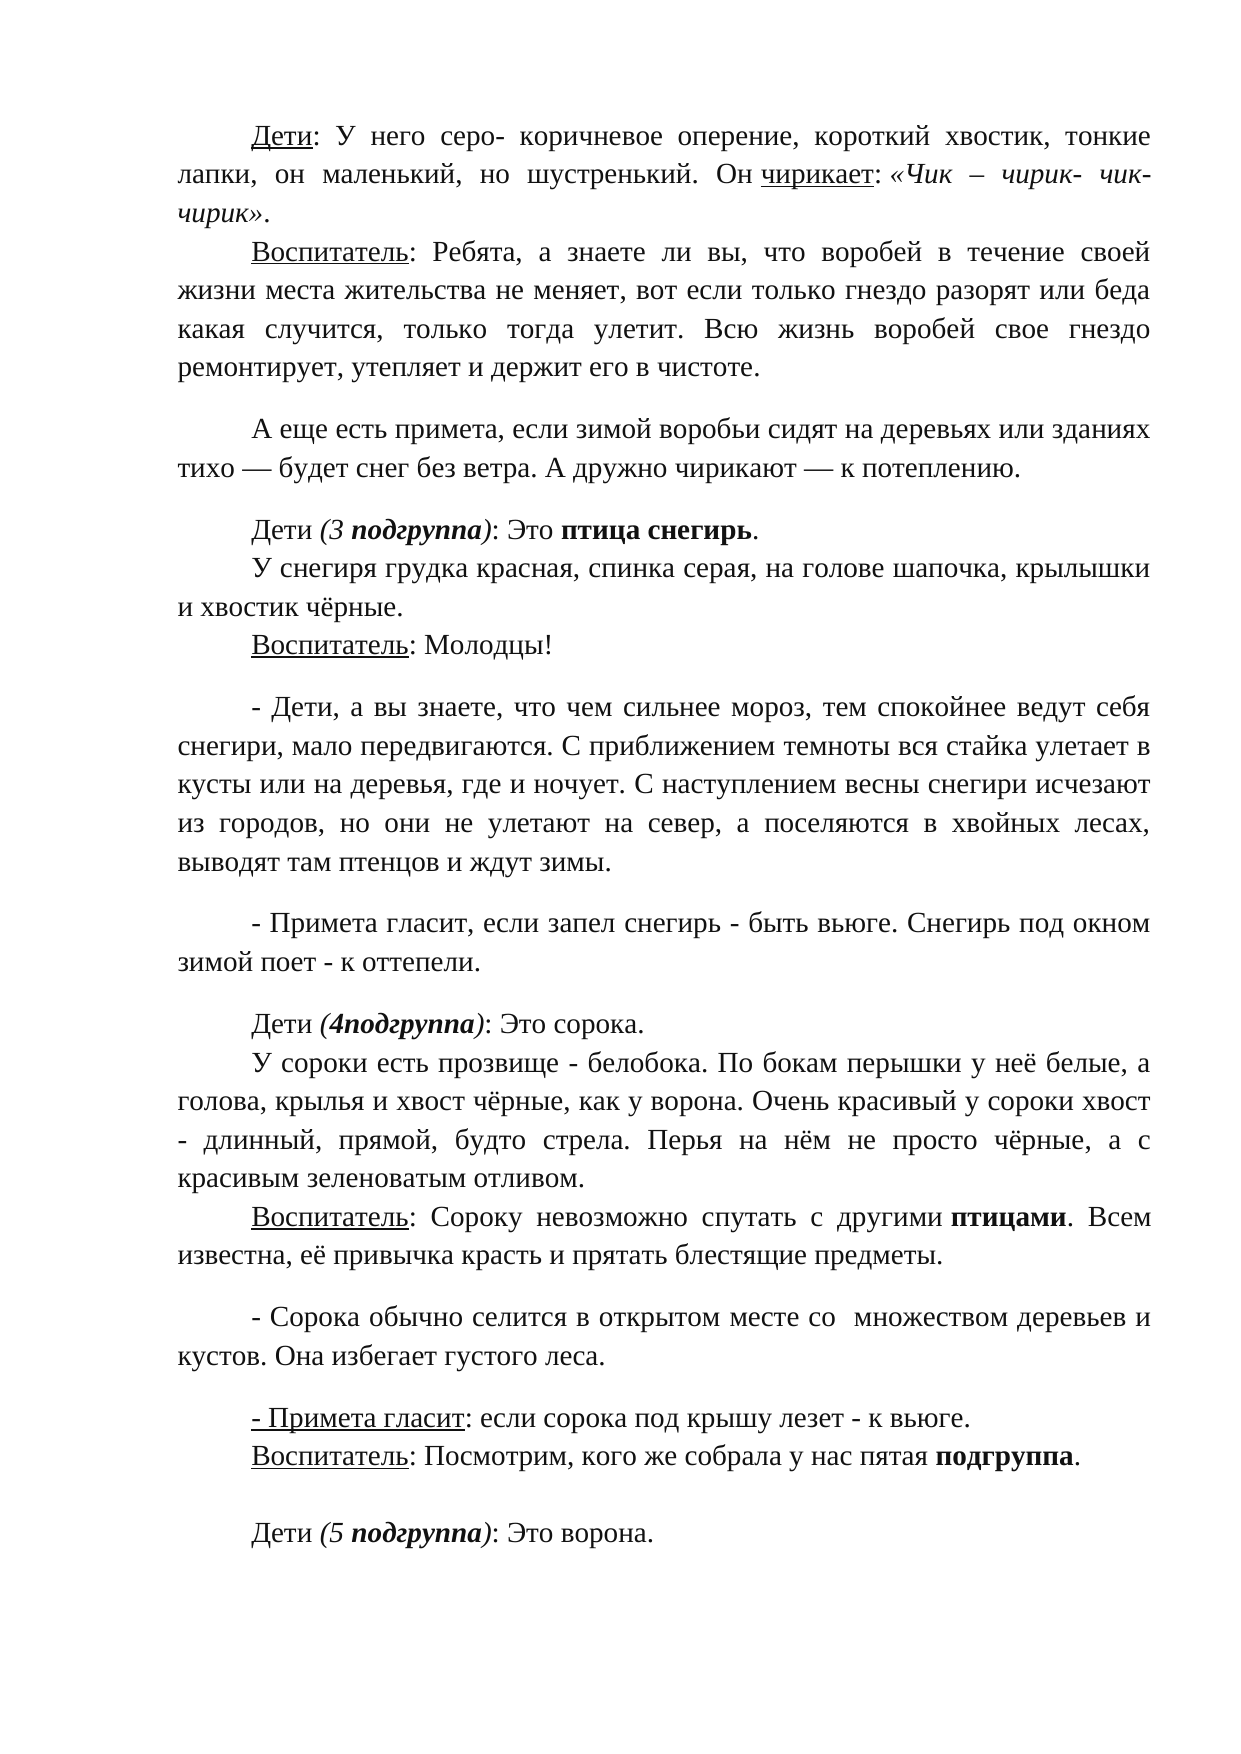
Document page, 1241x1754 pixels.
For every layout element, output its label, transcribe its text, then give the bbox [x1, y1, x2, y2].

text Воспитатель: Молодцы! [177, 627, 1152, 661]
text - Дети, а вы знаете, что чем сильнее мороз, тем спокойнее ведут себя снегири, мало передвигаются. С приближением темноты вся стайка улетает в кусты или на деревья, где и ночует. С наступлением весны снегири исчезают из городов, но они не улетают на север, а поселяются в хвойных лесах, выводят там птенцов и ждут зимы. [177, 689, 1152, 877]
text Дети (3 подгруппа): Это птица снегирь. [177, 512, 1152, 545]
text Воспитатель: Посмотрим, кого же собрала у нас пятая подгруппа. [177, 1438, 1152, 1472]
text Дети (5 подгруппа): Это ворона. [177, 1516, 1152, 1549]
text - Примета гласит, если запел снегирь - быть вьюге. Снегирь под окном зимой поет - к оттепели. [177, 906, 1152, 978]
text У снегиря грудка красная, спинка серая, на голове шапочка, крылышки и хвостик чёрные. [177, 550, 1152, 622]
text Дети (4подгруппа): Это сорока. [177, 1006, 1152, 1040]
text - Сорока обычно селится в открытом месте со множеством деревьев и кустов. Она избегает густого леса. [177, 1299, 1152, 1371]
text Воспитатель: Ребята, а знаете ли вы, что воробей в течение своей жизни места жительства не меняет, вот если только гнездо разорят или беда какая случится, только тогда улетит. Всю жизнь воробей свое гнездо ремонтирует, утепляет и держит его в чистоте. [177, 234, 1152, 383]
text А еще есть примета, если зимой воробьи сидят на деревьях или зданиях тихо — будет снег без ветра. А дружно чирикают — к потеплению. [177, 411, 1152, 483]
text Воспитатель: Сороку невозможно спутать с другими птицами. Всем известна, её привычка красть и прятать блестящие предметы. [177, 1199, 1152, 1271]
text Дети: У него серо- коричневое оперение, короткий хвостик, тонкие лапки, он маленький, но шустренький. Он чирикает: «Чик – чирик- чик-чирик». [177, 118, 1152, 229]
text - Примета гласит: если сорока под крышу лезет - к вьюге. [177, 1400, 1152, 1433]
text У сороки есть прозвище - белобока. По бокам перышки у неё белые, а голова, крылья и хвост чёрные, как у ворона. Очень красивый у сороки хвост - длинный, прямой, будто стрела. Перья на нём не просто чёрные, а с красивым зеленоватым отливом. [177, 1045, 1152, 1194]
